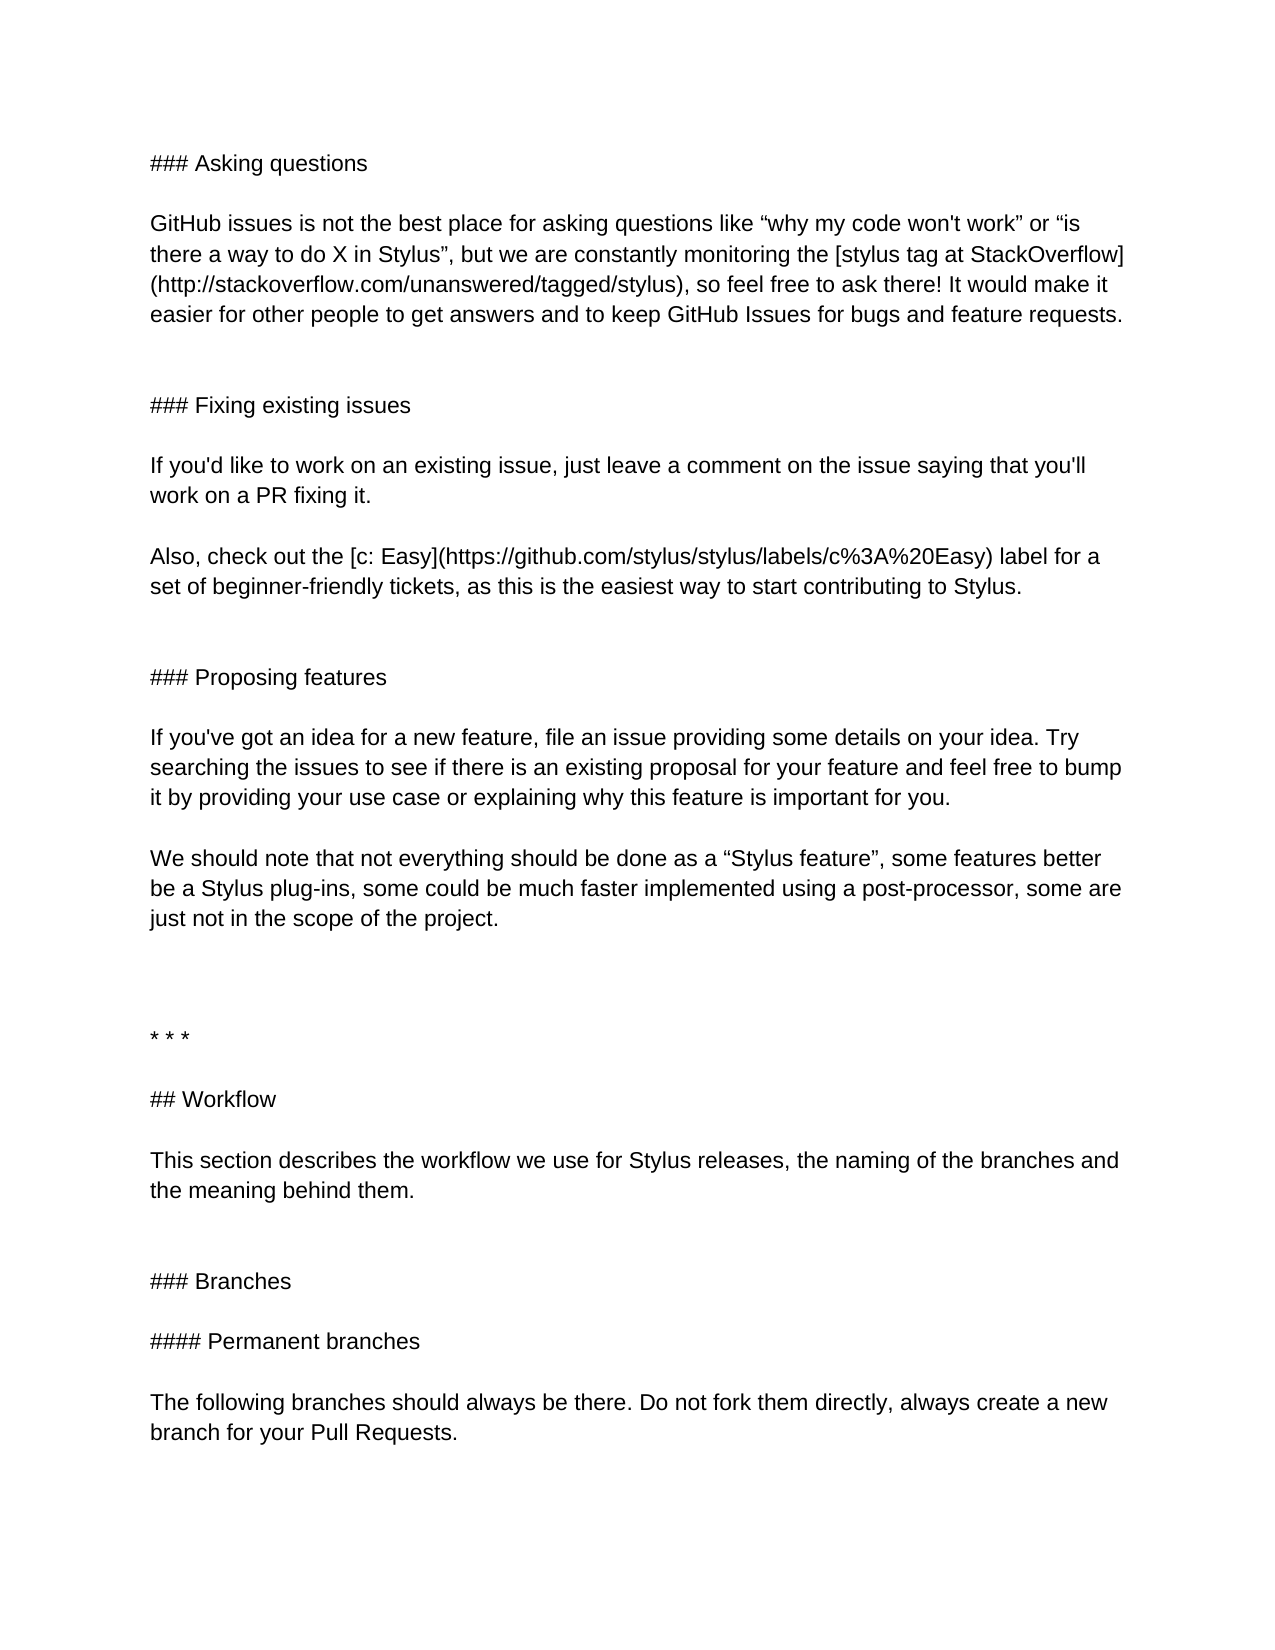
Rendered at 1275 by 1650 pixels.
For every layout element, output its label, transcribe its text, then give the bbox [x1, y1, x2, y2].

text #### Permanent branches [150, 1328, 1125, 1354]
text This section describes the workflow we use for Stylus releases, the naming of the branches and the meaning behind them. [150, 1147, 1125, 1203]
text GitHub issues is not the best place for asking questions like “why my code won't work” or “is there a way to do X in Stylus”, but we are constantly monitoring the [stylus tag at StackOverflow](http://stackoverflow.com/unanswered/tagged/stylus), so feel free to ask there! It would make it easier for other people to get answers and to keep GitHub Issues for bugs and feature requests. [150, 210, 1125, 327]
text The following branches should always be there. Do not fork them directly, always create a new branch for your Pull Requests. [150, 1388, 1125, 1445]
text If you'd like to work on an existing issue, just leave a comment on the issue saying that you'll work on a PR fixing it. [150, 452, 1125, 509]
text ### Asking questions [150, 150, 1125, 176]
text * * * [150, 1026, 1125, 1052]
text ### Fixing existing issues [150, 392, 1125, 418]
text ### Proposing features [150, 663, 1125, 690]
text If you've got an idea for a new feature, file an issue providing some details on your idea. Try searching the issues to see if there is an existing proposal for your feature and feel free to bump it by providing your use case or explaining why this feature is important for you. [150, 724, 1125, 811]
text Also, check out the [c: Easy](https://github.com/stylus/stylus/labels/c%3A%20Easy) label for a set of beginner-friendly tickets, as this is the easiest way to start contributing to Stylus. [150, 543, 1125, 599]
text We should note that not everything should be done as a “Stylus feature”, some features better be a Stylus plug-ins, some could be much faster implemented using a post-processor, some are just not in the scope of the project. [150, 845, 1125, 932]
text ### Branches [150, 1268, 1125, 1294]
text ## Workflow [150, 1086, 1125, 1113]
